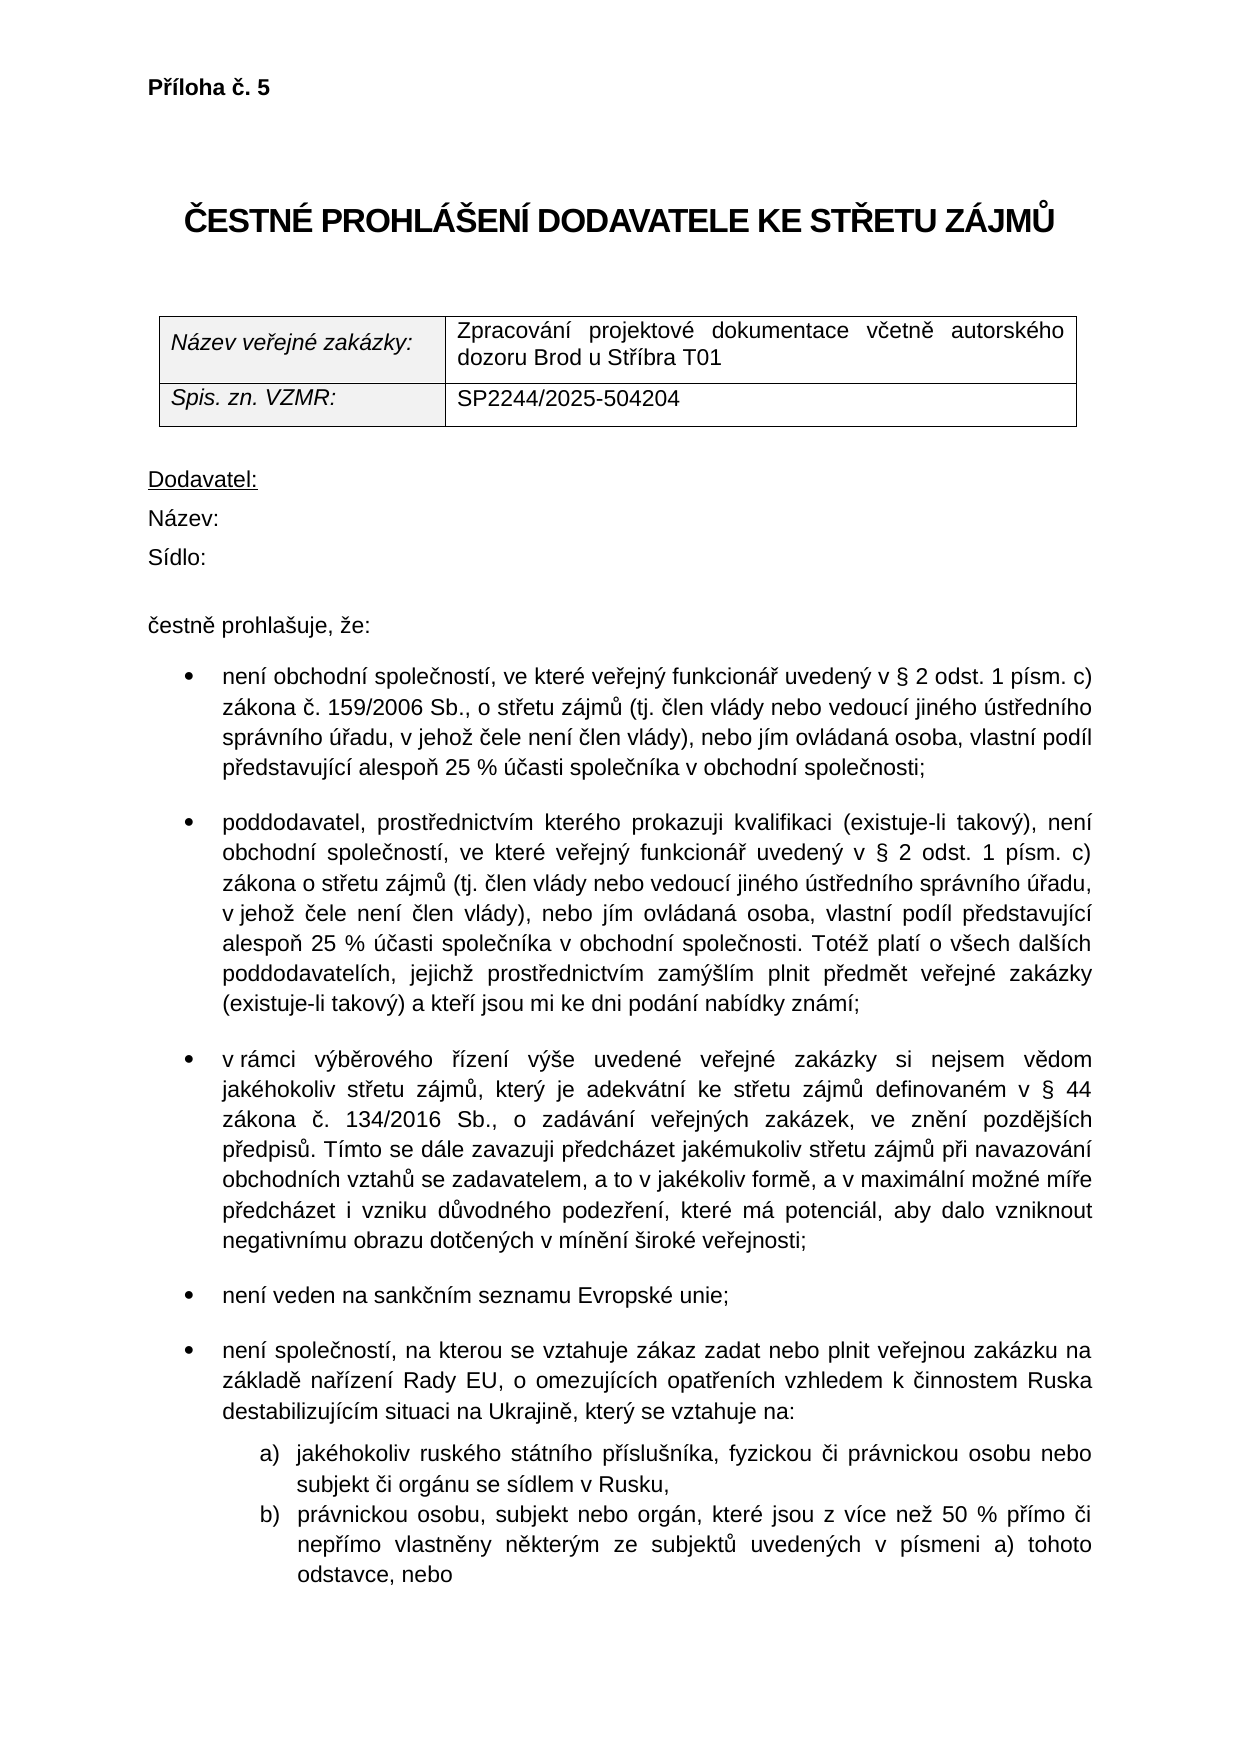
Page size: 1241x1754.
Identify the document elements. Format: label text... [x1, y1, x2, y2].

table_header Název veřejné zakázky: [160, 317, 445, 382]
table_cell Spis. zn. VZMR: [160, 384, 445, 426]
text Název: [148, 505, 1093, 531]
table_header Zpracování projektové dokumentace včetně autorského dozoru Brod u Stříbra T01 [446, 317, 1076, 382]
list není společností, na kterou se vztahuje zákaz zadat nebo plnit veřejnou zakázku na základě nařízení Rady EU, o omezujících opatřeních vzhledem k činnostem Ruska destabilizujícím situaci na Ukrajině, který se vztahuje na: [185, 1337, 1093, 1424]
text čestně prohlašuje, že: [148, 613, 1093, 638]
list není obchodní společností, ve které veřejný funkcionář uvedený v § 2 odst. 1 písm. c) zákona č. 159/2006 Sb., o střetu zájmů (tj. člen vlády nebo vedoucí jiného ústředního správního úřadu, v jehož čele není člen vlády), nebo jím ovládaná osoba, vlastní podíl představující alespoň 25 % účasti společníka v obchodní společnosti; [185, 663, 1093, 780]
list poddodavatel, prostřednictvím kterého prokazuji kvalifikaci (existuje-li takový), není obchodní společností, ve které veřejný funkcionář uvedený v § 2 odst. 1 písm. c) zákona o střetu zájmů (tj. člen vlády nebo vedoucí jiného ústředního správního úřadu, v jehož čele není člen vlády), nebo jím ovládaná osoba, vlastní podíl představující alespoň 25 % účasti společníka v obchodní společnosti. Totéž platí o všech dalších poddodavatelích, jejichž prostřednictvím zamýšlím plnit předmět veřejné zakázky (existuje-li takový) a kteří jsou mi ke dni podání nabídky známí; [185, 809, 1093, 1017]
text Sídlo: [148, 544, 1093, 570]
list není veden na sankčním seznamu Evropské unie; [185, 1282, 1093, 1308]
list v rámci výběrového řízení výše uvedené veřejné zakázky si nejsem vědom jakéhokoliv střetu zájmů, který je adekvátní ke střetu zájmů definovaném v § 44 zákona č. 134/2016 Sb., o zadávání veřejných zakázek, ve znění pozdějších předpisů. Tímto se dále zavazuji předcházet jakémukoliv střetu zájmů při navazování obchodních vztahů se zadavatelem, a to v jakékoliv formě, a v maximální možné míře předcházet i vzniku důvodného podezření, které má potenciál, aby dalo vzniknout negativnímu obrazu dotčených v mínění široké veřejnosti; [185, 1046, 1093, 1253]
text Dodavatel: [148, 466, 1093, 492]
list jakéhokoliv ruského státního příslušníka, fyzickou či právnickou osobu nebo subjekt či orgánu se sídlem v Rusku, [259, 1440, 1093, 1497]
title Čestné prohlášení dodavatele ke střetu zájmů [148, 201, 1093, 240]
list právnickou osobu, subjekt nebo orgán, které jsou z více než 50 % přímo či nepřímo vlastněny některým ze subjektů uvedených v písmeni a) tohoto odstavce, nebo [259, 1501, 1093, 1587]
table_cell SP2244/2025-504204 [446, 384, 1076, 426]
